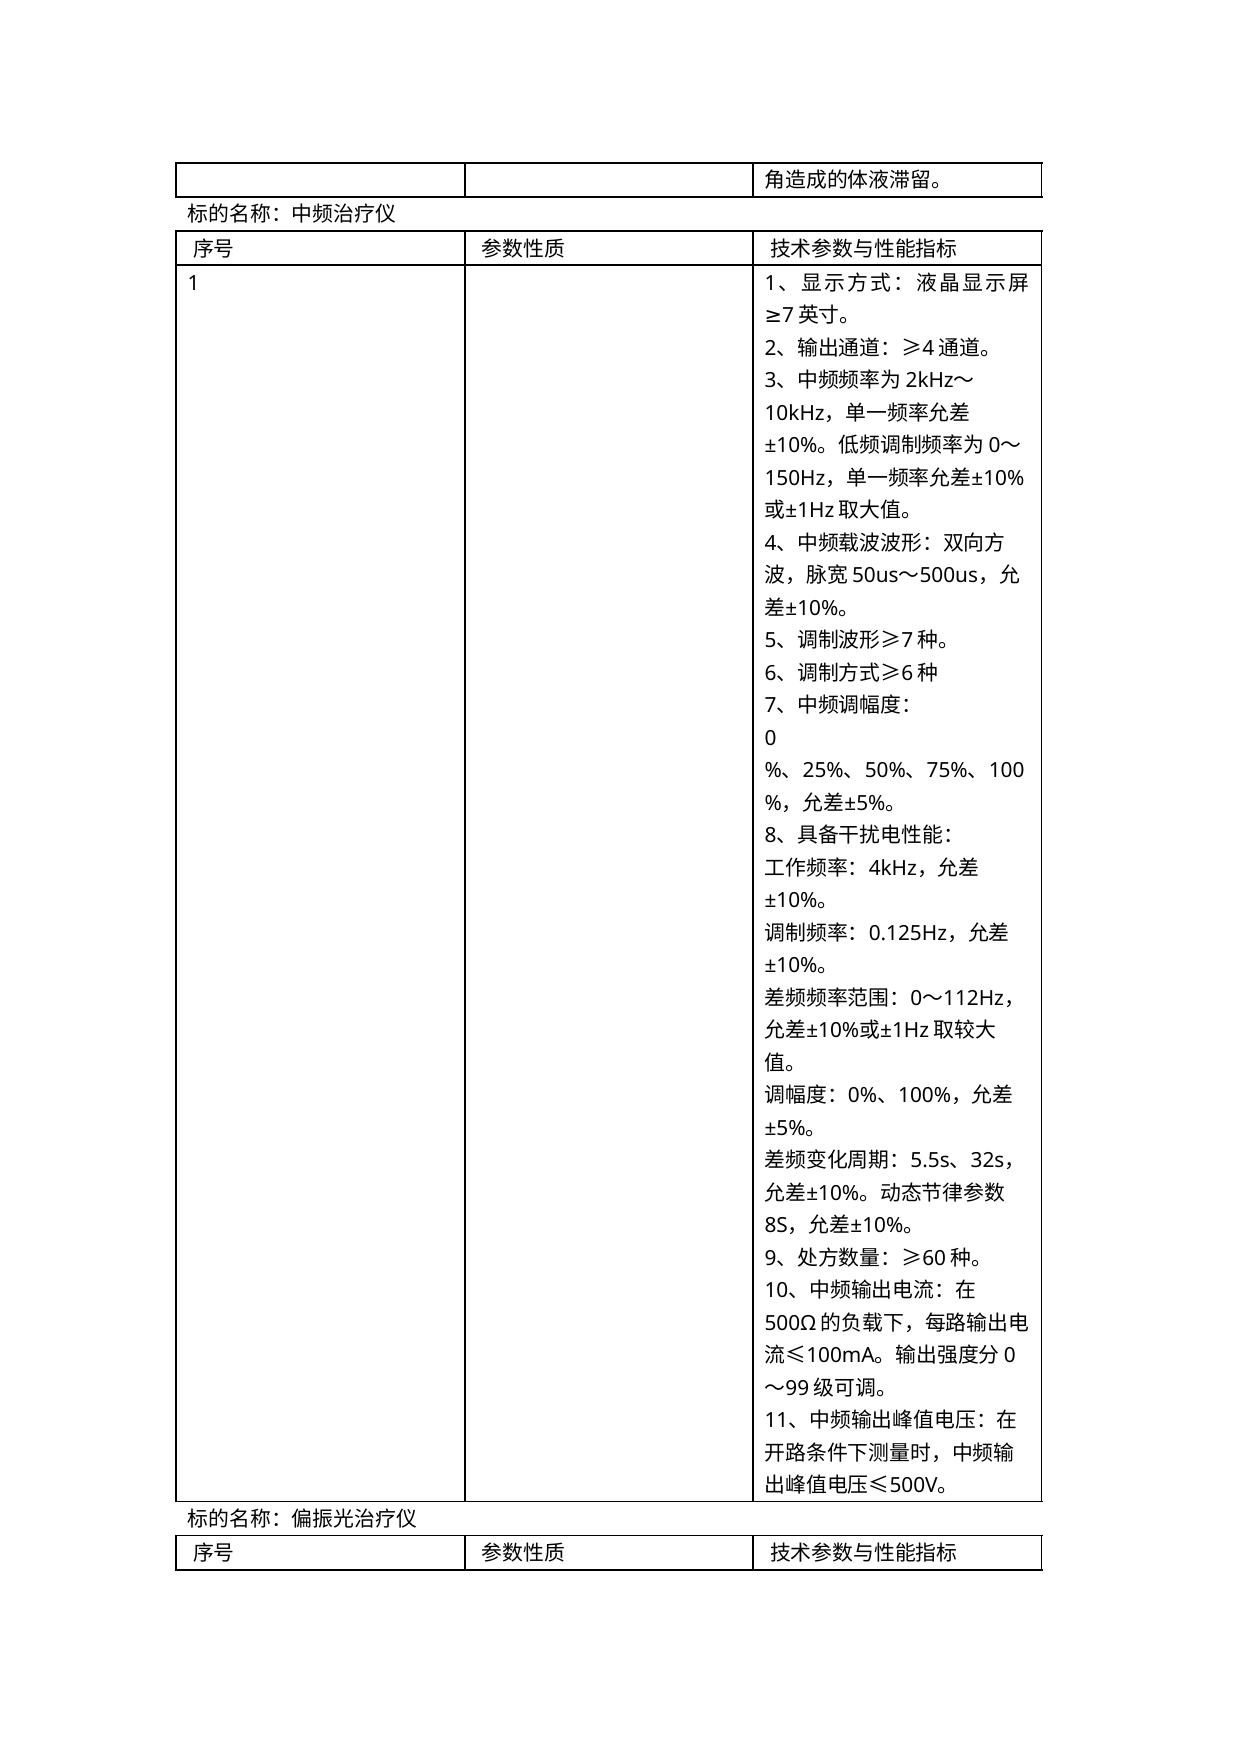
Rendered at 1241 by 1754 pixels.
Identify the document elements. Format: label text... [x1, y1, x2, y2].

table_header 参数性质 [466, 1536, 752, 1569]
table_cell [466, 164, 752, 196]
table_cell 1 [177, 164, 464, 196]
table_header 参数性质 [466, 232, 752, 264]
text 标的名称：偏振光治疗仪 [187, 1502, 1053, 1535]
table_header 技术参数与性能指标 [754, 232, 1041, 264]
table_cell [466, 266, 752, 1501]
text 标的名称：中频治疗仪 [187, 198, 1053, 230]
table_cell 1、显示方式：液晶显示屏≥7英寸。 2、输出通道：≥4通道。 3、中频频率为2kHz～10kHz，单一频率允差±10%。低频调制频率为0～150Hz，单一频率允差±10%或±1Hz取大值。 4、中频载波波形：双向方波，脉宽50us～500us，允差±10%。 5、调制波形≥7种。 6、调制方式≥6种 7、中频调幅度：0%、25%、50%、75%、100%，允差±5%。 8、具备干扰电性能： 工作频率：4kHz，允差±10%。 调制频率：0.125Hz，允差±10%。 差频频率范围：0～112Hz，允差±10%或±1Hz取较大值。 调幅度：0%、100%，允差±5%。 差频变化周期：5.5s、32s，允差±10%。动态节律参数8S，允差±10%。 9、处方数量：≥60种。 10、中频输出电流：在500Ω的负载下，每路输出电流≤100mA。输出强度分0～99级可调。 11、中频输出峰值电压：在开路条件下测量时，中频输出峰值电压≤500V。 [754, 266, 1041, 1501]
table_cell 1 [177, 266, 464, 1501]
table_header 技术参数与性能指标 [754, 1536, 1041, 1569]
table_header 序号 [177, 1536, 464, 1569]
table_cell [754, 164, 1041, 196]
table_header 序号 [177, 232, 464, 264]
